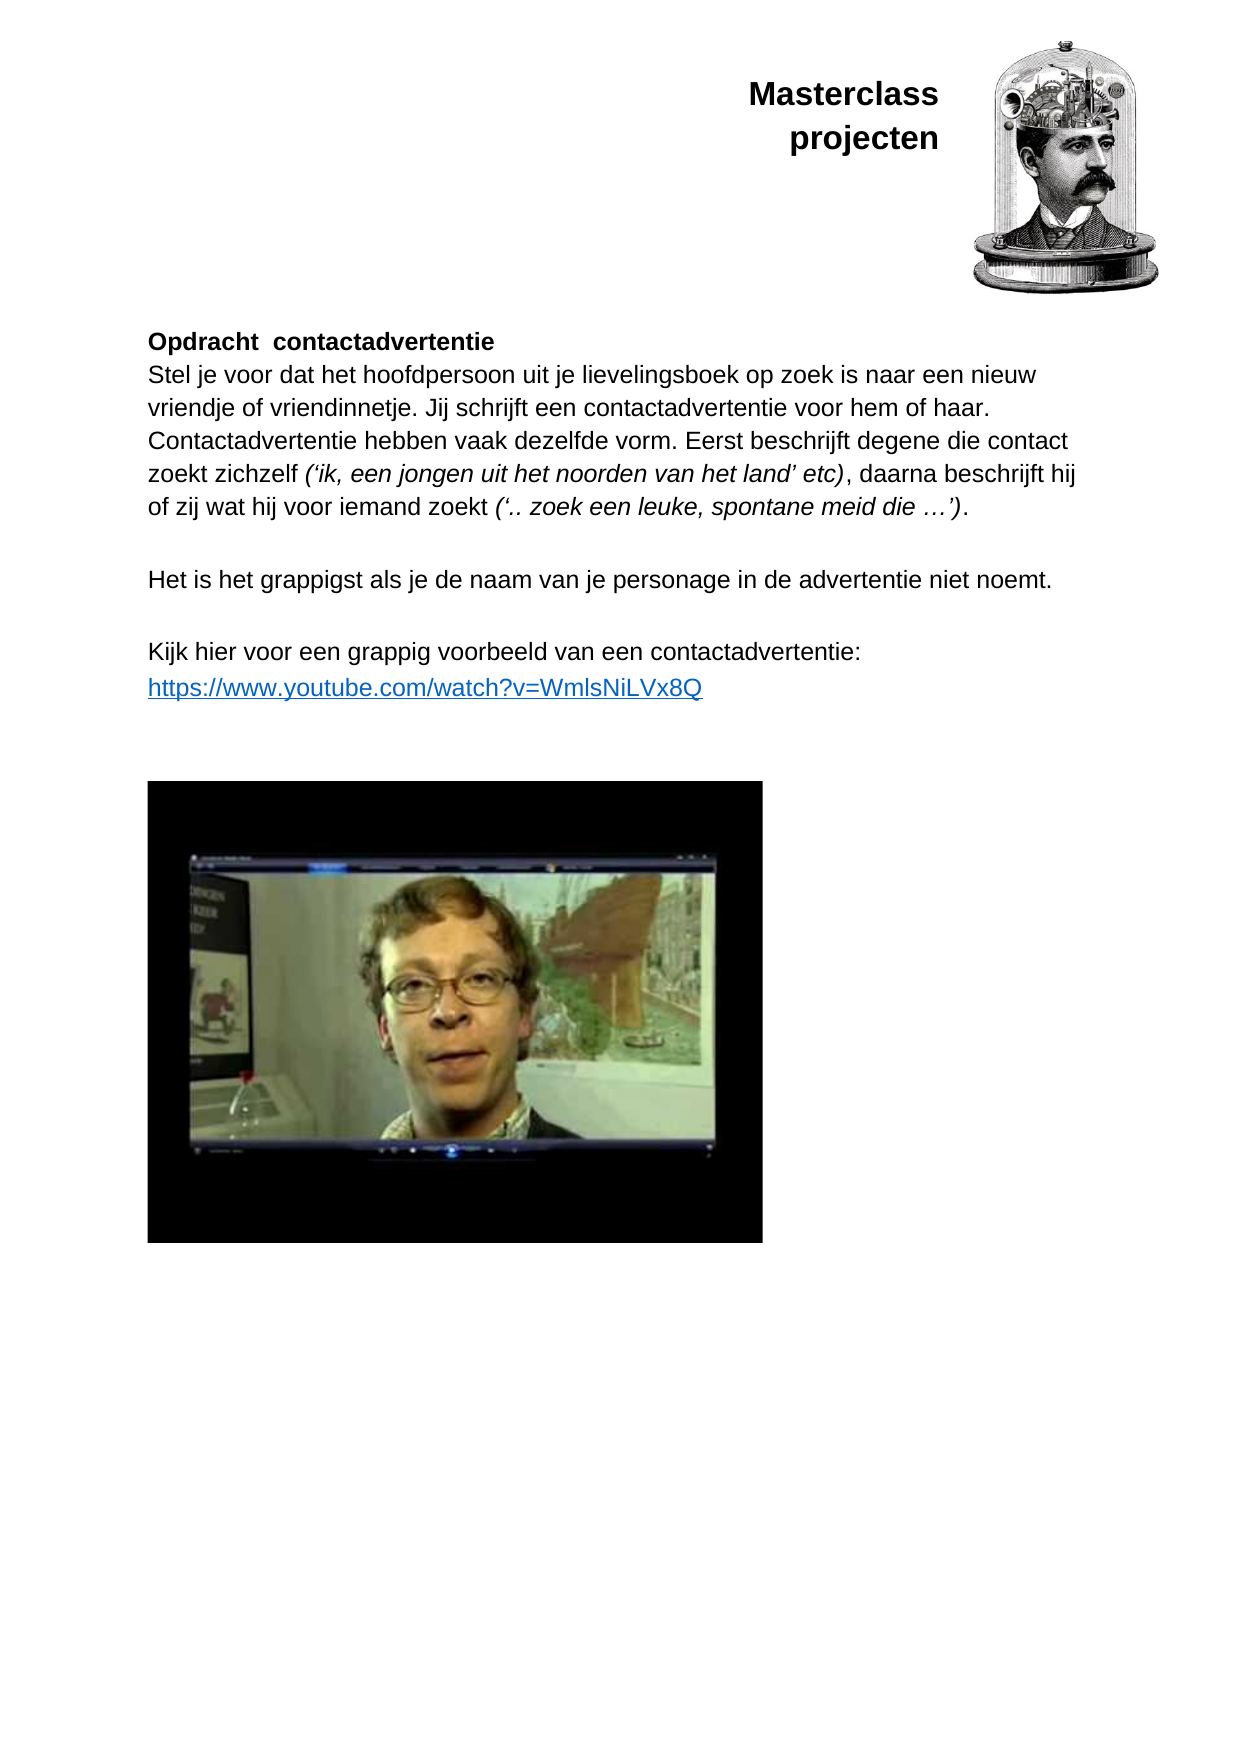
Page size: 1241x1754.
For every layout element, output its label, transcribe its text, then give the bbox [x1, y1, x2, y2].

picture [957, 41, 1169, 295]
text Stel je voor dat het hoofdpersoon uit je lievelingsboek op zoek is naar een nieuw vriendje of vriendinnetje. Jij schrijft een contactadvertentie voor hem of haar. Contactadvertentie hebben vaak dezelfde vorm. Eerst beschrijft degene die contact zoekt zichzelf (‘ik, een jongen uit het noorden van het land’ etc), daarna beschrijft hij of zij wat hij voor iemand zoekt (‘.. zoek een leuke, spontane meid die …’). [148, 360, 1093, 521]
text Kijk hier voor een grappig voorbeeld van een contactadvertentie: [148, 637, 1093, 666]
text Masterclass [148, 74, 957, 112]
text Het is het grappigst als je de naam van je personage in de advertentie niet noemt. [148, 565, 1093, 593]
text https://www.youtube.com/watch?v=WmlsNiLVx8Q [148, 673, 1093, 702]
text projecten [148, 118, 957, 156]
text Opdracht contactadvertentie [148, 327, 1093, 356]
picture [147, 781, 763, 1243]
